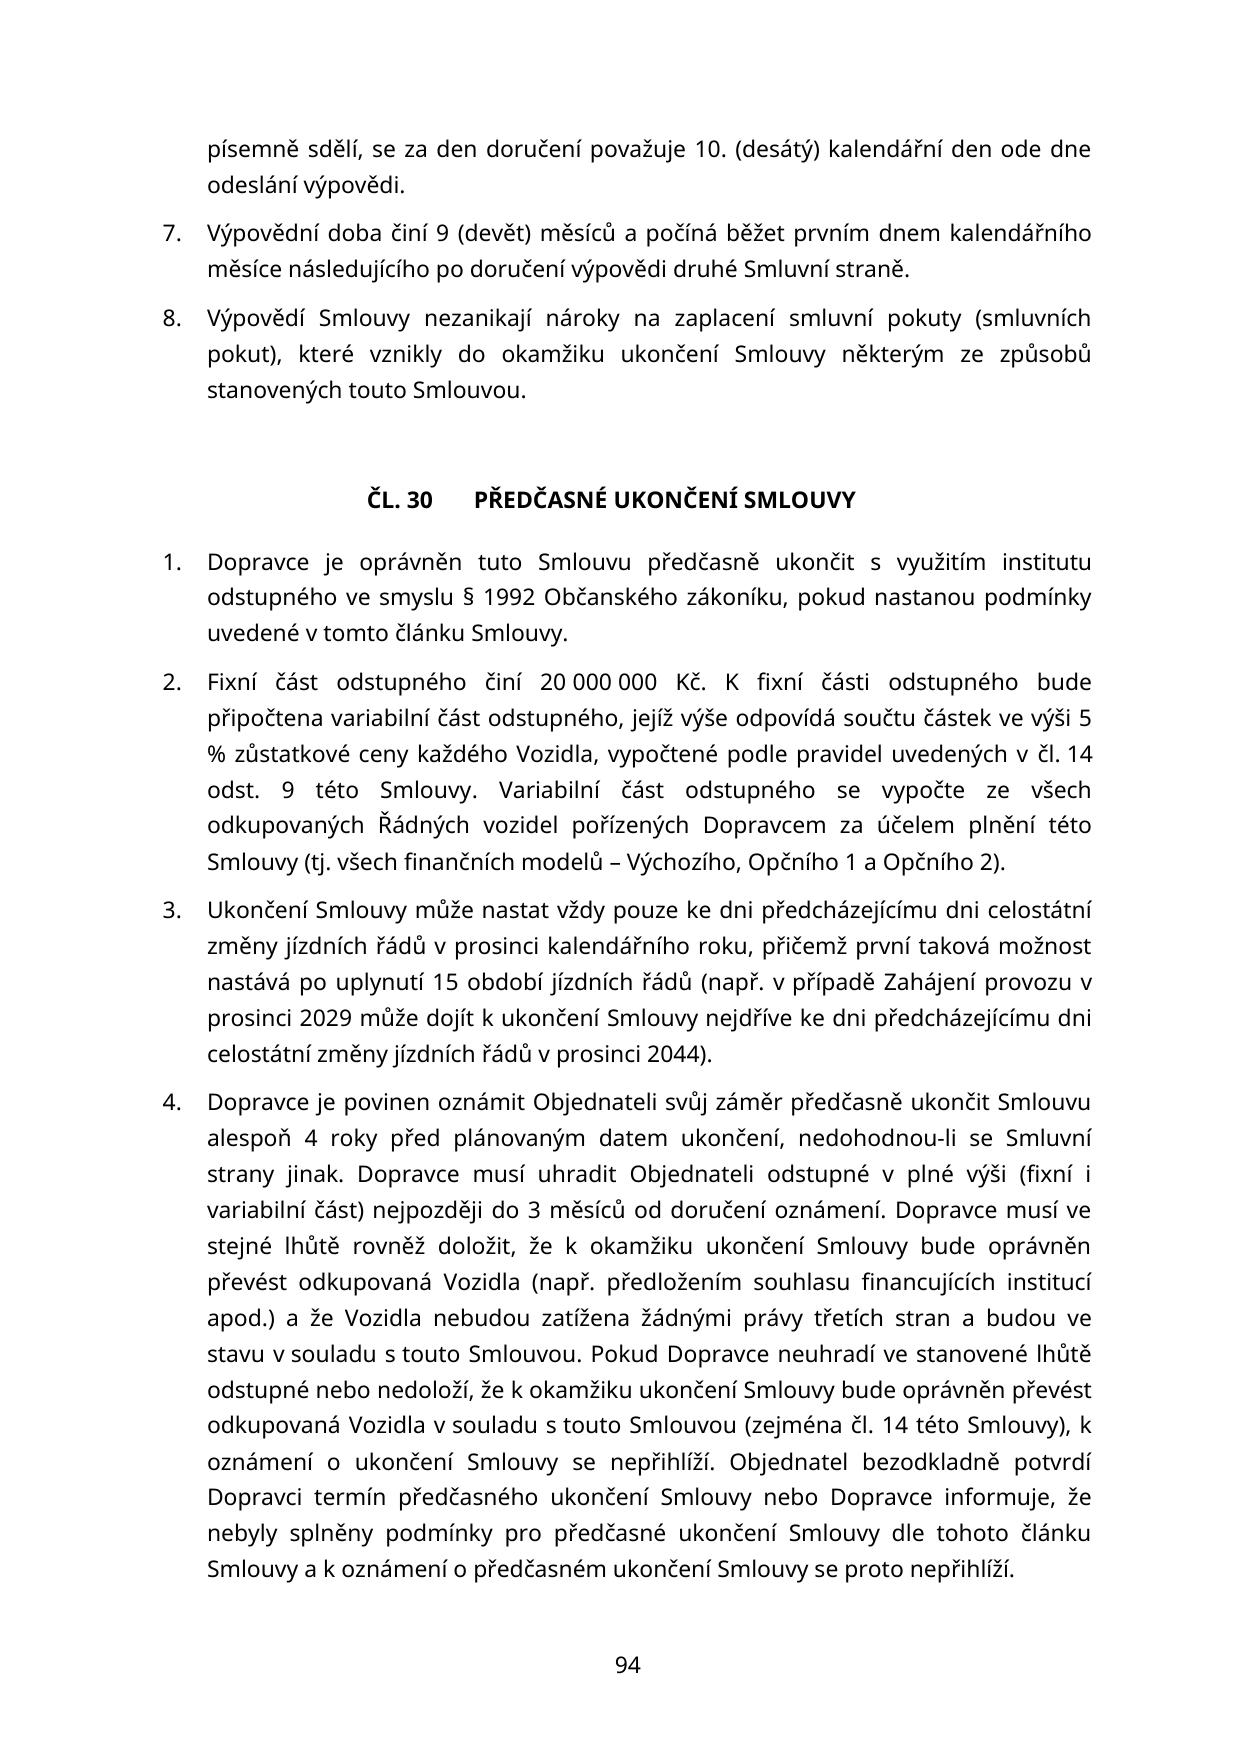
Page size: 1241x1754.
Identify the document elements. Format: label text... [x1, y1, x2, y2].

subtitle PŘEDČASNÉ UKONČENÍ SMLOUVY [162, 484, 1093, 516]
list Výpovědní doba činí 9 (devět) měsíců a počíná běžet prvním dnem kalendářního měsíce následujícího po doručení výpovědi druhé Smluvní straně. [162, 217, 1093, 284]
list Dopravce je povinen oznámit Objednateli svůj záměr předčasně ukončit Smlouvu alespoň 4 roky před plánovaným datem ukončení, nedohodnou-li se Smluvní strany jinak. Dopravce musí uhradit Objednateli odstupné v plné výši (fixní i variabilní část) nejpozději do 3 měsíců od doručení oznámení. Dopravce musí ve stejné lhůtě rovněž doložit, že k okamžiku ukončení Smlouvy bude oprávněn převést odkupovaná Vozidla (např. předložením souhlasu financujících institucí apod.) a že Vozidla nebudou zatížena žádnými právy třetích stran a budou ve stavu v souladu s touto Smlouvou. Pokud Dopravce neuhradí ve stanovené lhůtě odstupné nebo nedoloží, že k okamžiku ukončení Smlouvy bude oprávněn převést odkupovaná Vozidla v souladu s touto Smlouvou (zejména čl. 14 této Smlouvy), k oznámení o ukončení Smlouvy se nepřihlíží. Objednatel bezodkladně potvrdí Dopravci termín předčasného ukončení Smlouvy nebo Dopravce informuje, že nebyly splněny podmínky pro předčasné ukončení Smlouvy dle tohoto článku Smlouvy a k oznámení o předčasném ukončení Smlouvy se proto nepřihlíží. [162, 1086, 1093, 1584]
list Dopravce je oprávněn tuto Smlouvu předčasně ukončit s využitím institutu odstupného ve smyslu § 1992 Občanského zákoníku, pokud nastanou podmínky uvedené v tomto článku Smlouvy. [162, 545, 1093, 648]
list Fixní část odstupného činí 20 000 000 Kč. K fixní části odstupného bude připočtena variabilní část odstupného, jejíž výše odpovídá součtu částek ve výši 5 % zůstatkové ceny každého Vozidla, vypočtené podle pravidel uvedených v čl. 14 odst. 9 této Smlouvy. Variabilní část odstupného se vypočte ze všech odkupovaných Řádných vozidel pořízených Dopravcem za účelem plnění této Smlouvy (tj. všech finančních modelů – Výchozího, Opčního 1 a Opčního 2). [162, 666, 1093, 877]
list Ukončení Smlouvy může nastat vždy pouze ke dni předcházejícímu dni celostátní změny jízdních řádů v prosinci kalendářního roku, přičemž první taková možnost nastává po uplynutí 15 období jízdních řádů (např. v případě Zahájení provozu v prosinci 2029 může dojít k ukončení Smlouvy nejdříve ke dni předcházejícímu dni celostátní změny jízdních řádů v prosinci 2044). [162, 894, 1093, 1069]
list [162, 133, 1093, 200]
list Výpovědí Smlouvy nezanikají nároky na zaplacení smluvní pokuty (smluvních pokut), které vznikly do okamžiku ukončení Smlouvy některým ze způsobů stanovených touto Smlouvou. [162, 302, 1093, 405]
